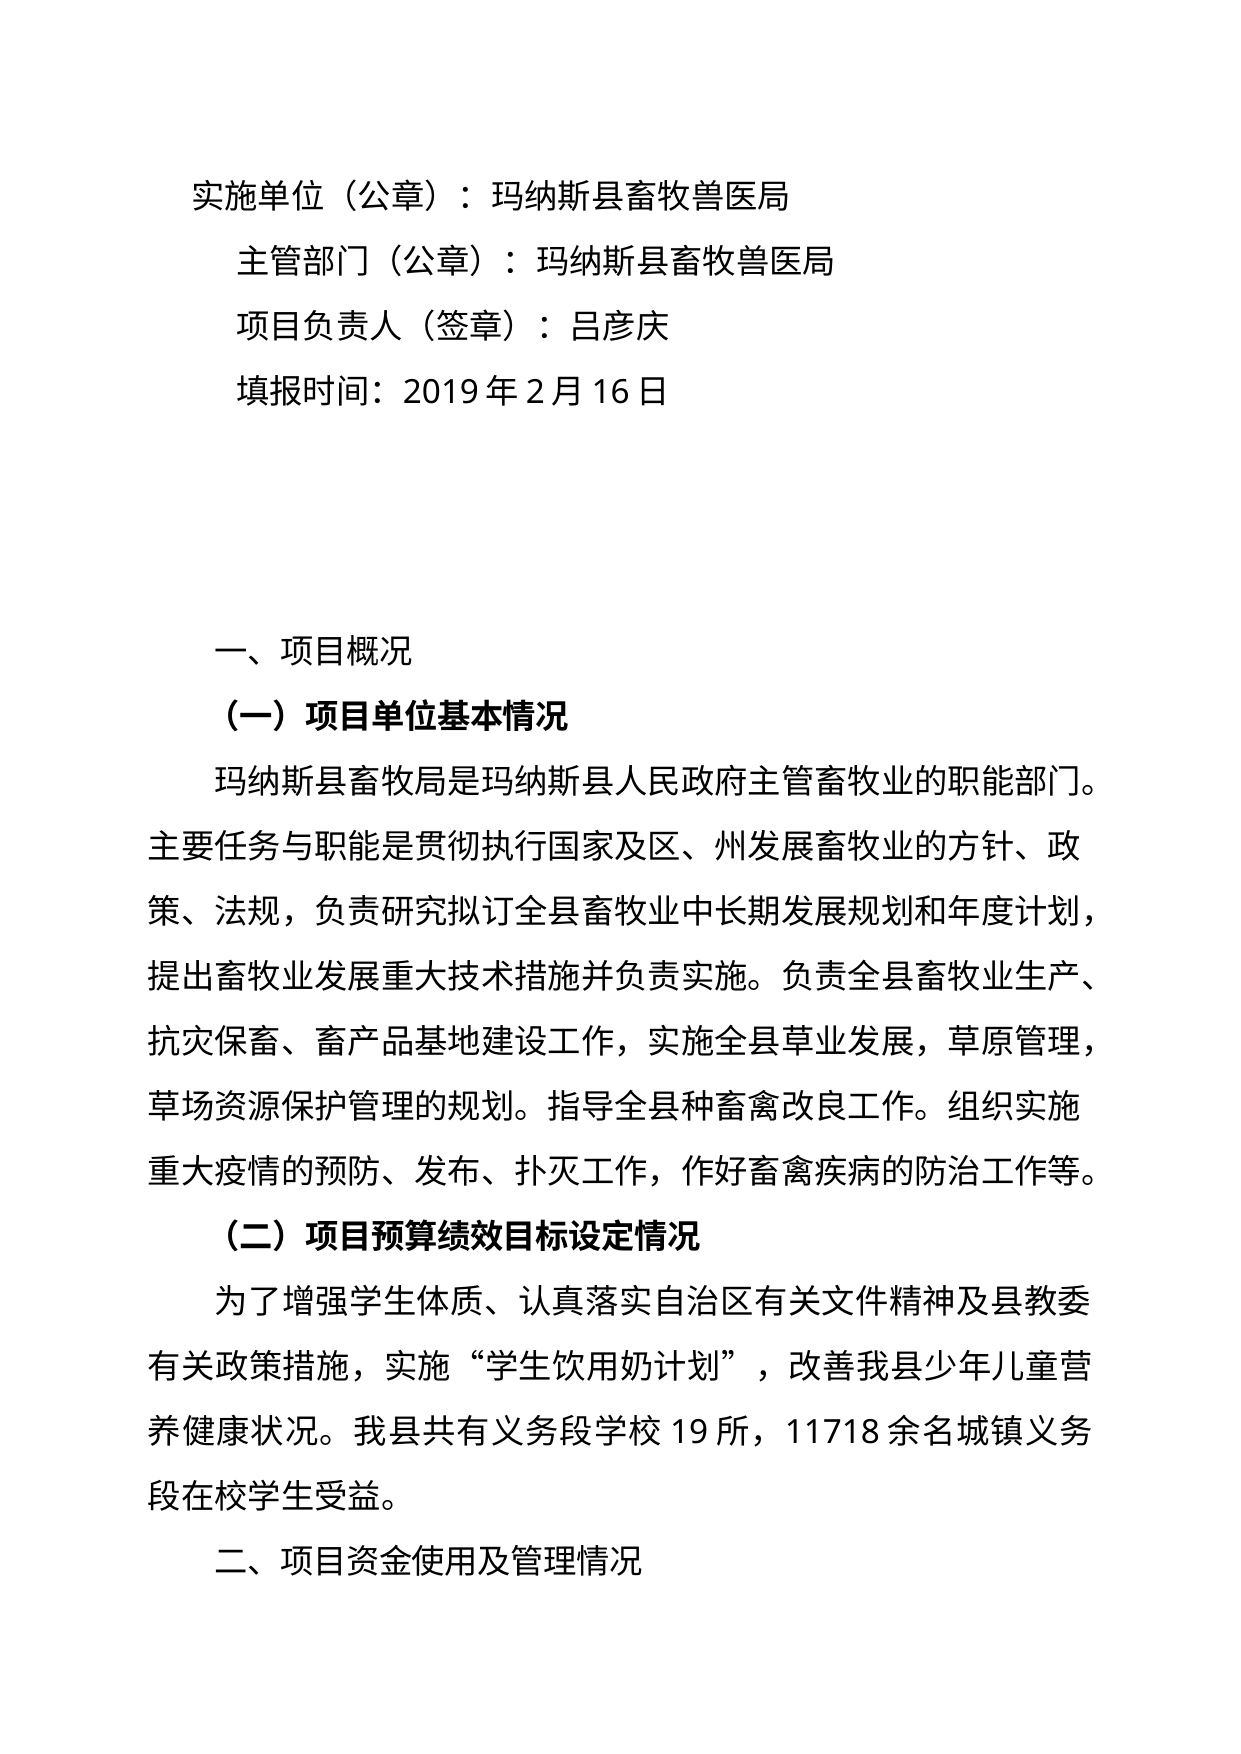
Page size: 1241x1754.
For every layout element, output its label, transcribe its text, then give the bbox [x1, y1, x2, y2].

text 填报时间：2019年2月16日 [148, 357, 1093, 422]
text （一）项目单位基本情况 [148, 682, 1093, 747]
text 一、项目概况 [148, 617, 1093, 682]
text 玛纳斯县畜牧局是玛纳斯县人民政府主管畜牧业的职能部门。主要任务与职能是贯彻执行国家及区、州发展畜牧业的方针、政策、法规，负责研究拟订全县畜牧业中长期发展规划和年度计划，提出畜牧业发展重大技术措施并负责实施。负责全县畜牧业生产、抗灾保畜、畜产品基地建设工作，实施全县草业发展，草原管理，草场资源保护管理的规划。指导全县种畜禽改良工作。组织实施重大疫情的预防、发布、扑灭工作，作好畜禽疾病的防治工作等。 [148, 747, 1093, 1202]
text 二、项目资金使用及管理情况 [148, 1527, 1093, 1592]
text 实施单位（公章）：玛纳斯县畜牧兽医局 [148, 162, 1093, 227]
text 为了增强学生体质、认真落实自治区有关文件精神及县教委有关政策措施，实施“学生饮用奶计划”，改善我县少年儿童营养健康状况。我县共有义务段学校19所，11718余名城镇义务段在校学生受益。 [148, 1267, 1093, 1527]
text 主管部门（公章）：玛纳斯县畜牧兽医局 [148, 227, 1093, 292]
text （二）项目预算绩效目标设定情况 [148, 1202, 1093, 1267]
text 项目负责人（签章）：吕彦庆 [148, 292, 1093, 357]
